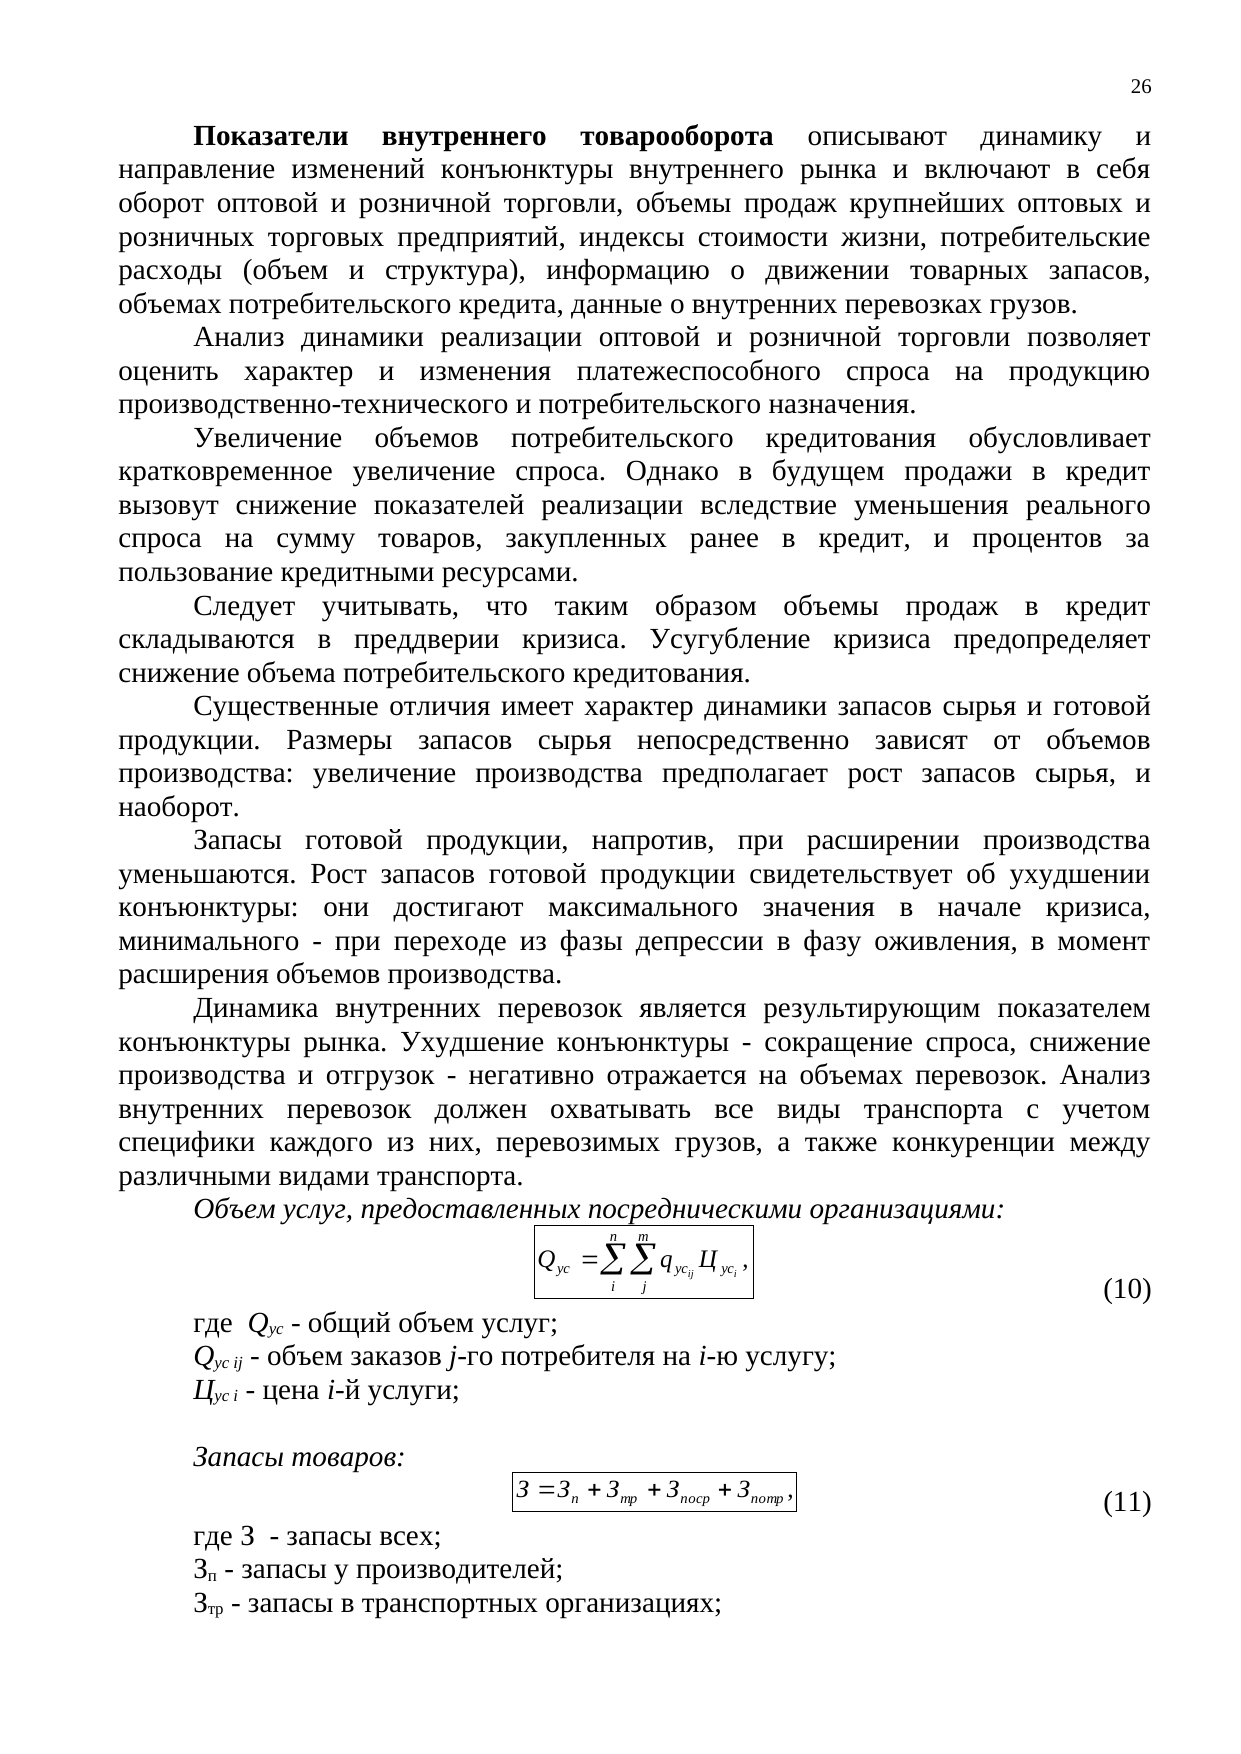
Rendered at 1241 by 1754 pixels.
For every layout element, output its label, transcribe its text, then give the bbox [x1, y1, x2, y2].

text Запасы товаров: [118, 1439, 1152, 1472]
text Следует учитывать, что таким образом объемы продаж в кредит складываются в преддверии кризиса. Усугубление кризиса предопределяет снижение объема потребительского кредитования. [118, 588, 1152, 688]
text где Qyc - общий объем услуг; [118, 1305, 1152, 1338]
text (10) [118, 1225, 1152, 1305]
text Объем услуг, предоставленных посредническими организациями: [118, 1191, 1152, 1225]
text Увеличение объемов потребительского кредитования обусловливает кратковременное увеличение спроса. Однако в будущем продажи в кредит вызовут снижение показателей реализации вследствие уменьшения реального спроса на сумму товаров, закупленных ранее в кредит, и процентов за пользование кредитными ресурсами. [118, 420, 1152, 588]
text Существенные отличия имеет характер динамики запасов сырья и готовой продукции. Размеры запасов сырья непосредственно зависят от объемов производства: увеличение производства предполагает рост запасов сырья, и наоборот. [118, 688, 1152, 822]
text где З - запасы всех; [118, 1518, 1152, 1551]
text Зп - запасы у производителей; [118, 1551, 1152, 1585]
text Показатели внутреннего товарооборота описывают динамику и направление изменений конъюнктуры внутреннего рынка и включают в себя оборот оптовой и розничной торговли, объемы продаж крупнейших оптовых и розничных торговых предприятий, индексы стоимости жизни, потребительские расходы (объем и структура), информацию о движении товарных запасов, объемах потребительского кредита, данные о внутренних перевозках грузов. [118, 118, 1152, 319]
text Запасы готовой продукции, напротив, при расширении производства уменьшаются. Рост запасов готовой продукции свидетельствует об ухудшении конъюнктуры: они достигают максимального значения в начале кризиса, минимального - при переходе из фазы депрессии в фазу оживления, в момент расширения объемов производства. [118, 822, 1152, 990]
text Динамика внутренних перевозок является результирующим показателем конъюнктуры рынка. Ухудшение конъюнктуры - сокращение спроса, снижение производства и отгрузок - негативно отражается на объемах перевозок. Анализ внутренних перевозок должен охватывать все виды транспорта с учетом специфики каждого из них, перевозимых грузов, а также конкуренции между различными видами транспорта. [118, 990, 1152, 1191]
text Qyc ij - объем заказов j-гo потребителя на і-ю услугу; [118, 1338, 1152, 1372]
text Цус i - цена i-й услуги; [118, 1372, 1152, 1405]
text (11) [118, 1472, 1152, 1518]
text Зтр - запасы в транспортных организациях; [118, 1585, 1152, 1618]
text Анализ динамики реализации оптовой и розничной торговли позволяет оценить характер и изменения платежеспособного спроса на продукцию производственно-технического и потребительского назначения. [118, 319, 1152, 420]
